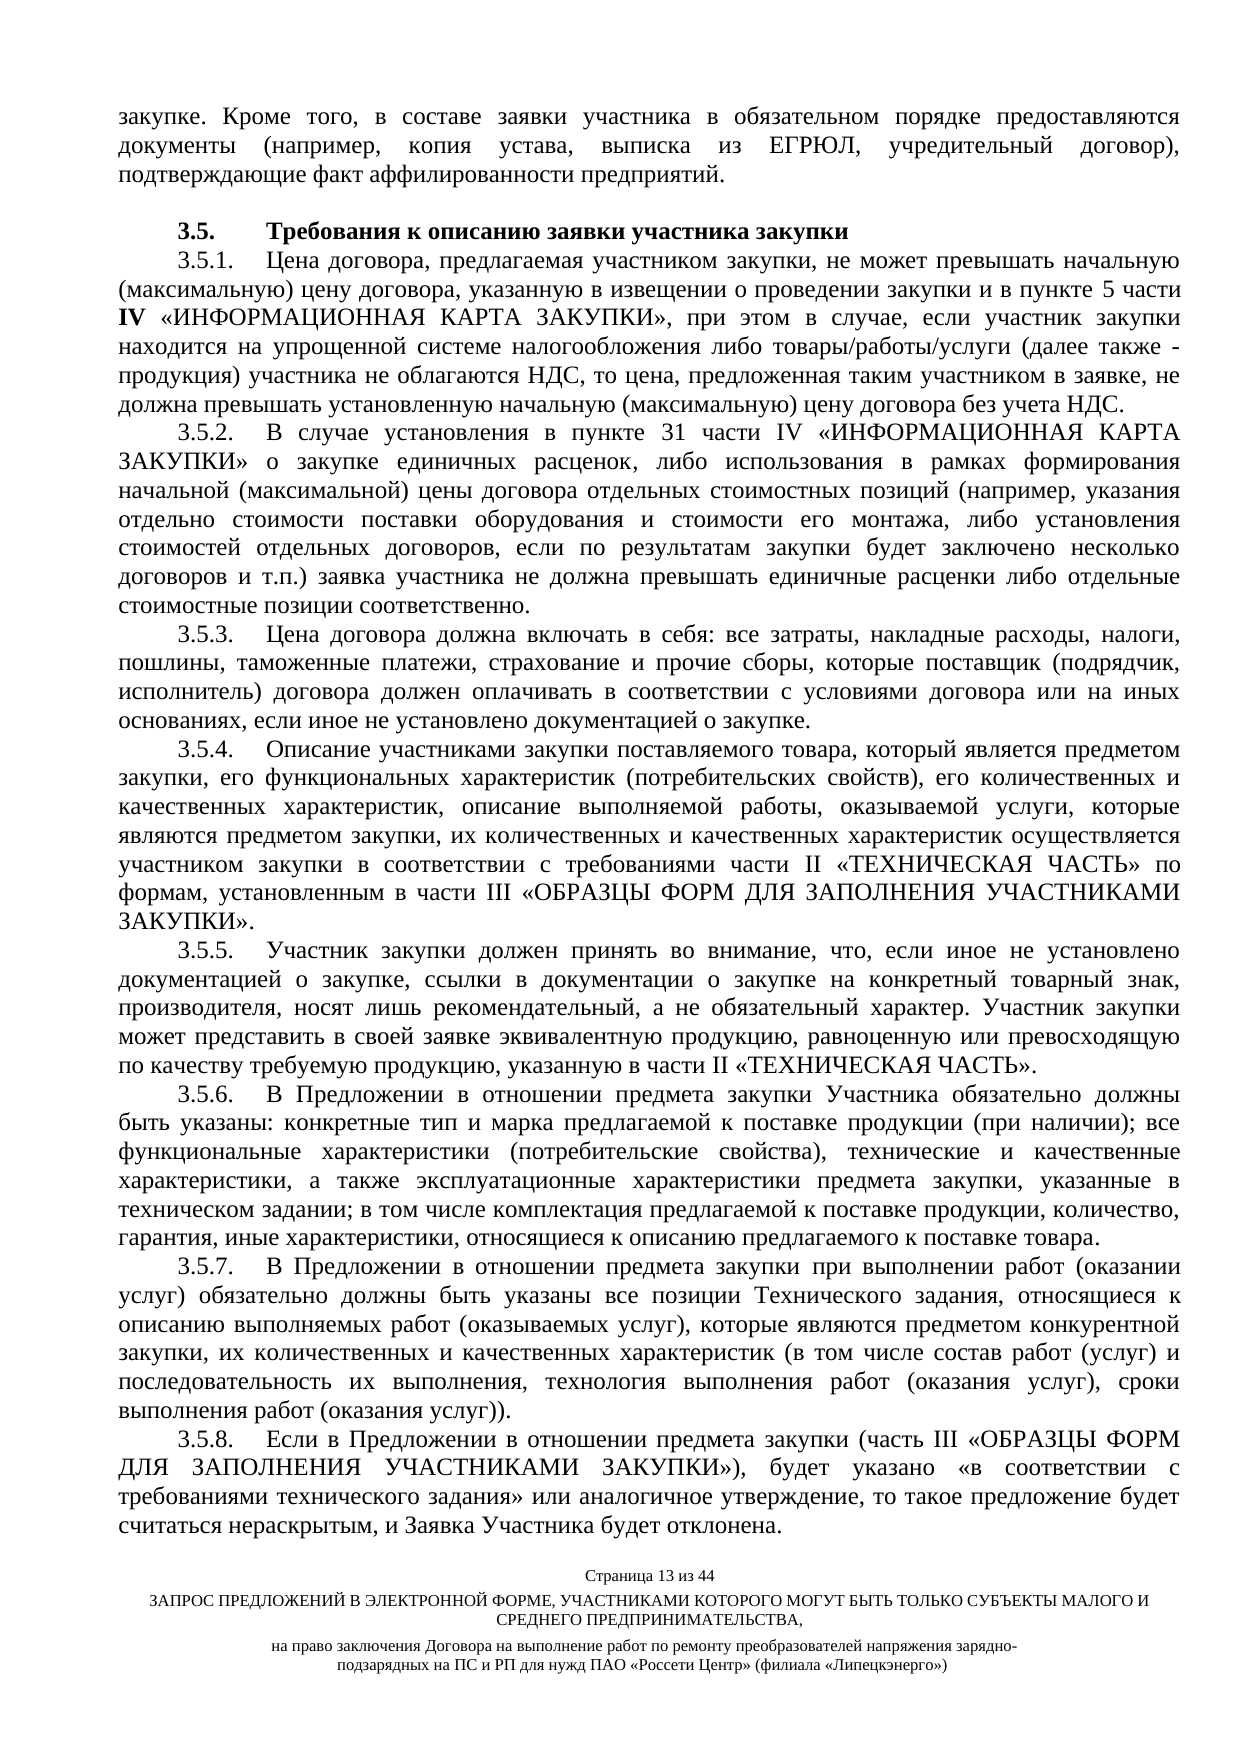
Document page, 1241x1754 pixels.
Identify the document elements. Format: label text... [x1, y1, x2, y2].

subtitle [118, 101, 1181, 187]
subtitle Требования к описанию заявки участника закупки [118, 216, 1181, 245]
subtitle Описание участниками закупки поставляемого товара, который является предметом закупки, его функциональных характеристик (потребительских свойств), его количественных и качественных характеристик, описание выполняемой работы, оказываемой услуги, которые являются предметом закупки, их количественных и качественных характеристик осуществляется участником закупки в соответствии с требованиями части II «ТЕХНИЧЕСКАЯ ЧАСТЬ» по формам, установленным в части III «ОБРАЗЦЫ ФОРМ ДЛЯ ЗАПОЛНЕНИЯ УЧАСТНИКАМИ ЗАКУПКИ». [118, 734, 1181, 935]
subtitle Цена договора должна включать в себя: все затраты, накладные расходы, налоги, пошлины, таможенные платежи, страхование и прочие сборы, которые поставщик (подрядчик, исполнитель) договора должен оплачивать в соответствии с условиями договора или на иных основаниях, если иное не установлено документацией о закупке. [118, 619, 1181, 734]
subtitle В Предложении в отношении предмета закупки Участника обязательно должны быть указаны: конкретные тип и марка предлагаемой к поставке продукции (при наличии); все функциональные характеристики (потребительские свойства), технические и качественные характеристики, а также эксплуатационные характеристики предмета закупки, указанные в техническом задании; в том числе комплектация предлагаемой к поставке продукции, количество, гарантия, иные характеристики, относящиеся к описанию предлагаемого к поставке товара. [118, 1079, 1181, 1251]
subtitle Участник закупки должен принять во внимание, что, если иное не установлено документацией о закупке, ссылки в документации о закупке на конкретный товарный знак, производителя, носят лишь рекомендательный, а не обязательный характер. Участник закупки может представить в своей заявке эквивалентную продукцию, равноценную или превосходящую по качеству требуемую продукцию, указанную в части II «ТЕХНИЧЕСКАЯ ЧАСТЬ». [118, 935, 1181, 1079]
subtitle В случае установления в пункте 31 части IV «ИНФОРМАЦИОННАЯ КАРТА ЗАКУПКИ» о закупке единичных расценок, либо использования в рамках формирования начальной (максимальной) цены договора отдельных стоимостных позиций (например, указания отдельно стоимости поставки оборудования и стоимости его монтажа, либо установления стоимостей отдельных договоров, если по результатам закупки будет заключено несколько договоров и т.п.) заявка участника не должна превышать единичные расценки либо отдельные стоимостные позиции соответственно. [118, 417, 1181, 619]
subtitle В Предложении в отношении предмета закупки при выполнении работ (оказании услуг) обязательно должны быть указаны все позиции Технического задания, относящиеся к описанию выполняемых работ (оказываемых услуг), которые являются предметом конкурентной закупки, их количественных и качественных характеристик (в том числе состав работ (услуг) и последовательность их выполнения, технология выполнения работ (оказания услуг), сроки выполнения работ (оказания услуг)). [118, 1251, 1181, 1424]
subtitle Цена договора, предлагаемая участником закупки, не может превышать начальную (максимальную) цену договора, указанную в извещении о проведении закупки и в пункте 5 части IV «ИНФОРМАЦИОННАЯ КАРТА ЗАКУПКИ», при этом в случае, если участник закупки находится на упрощенной системе налогообложения либо товары/работы/услуги (далее также - продукция) участника не облагаются НДС, то цена, предложенная таким участником в заявке, не должна превышать установленную начальную (максимальную) цену договора без учета НДС. [118, 245, 1181, 417]
subtitle Если в Предложении в отношении предмета закупки (часть III «ОБРАЗЦЫ ФОРМ ДЛЯ ЗАПОЛНЕНИЯ УЧАСТНИКАМИ ЗАКУПКИ»), будет указано «в соответствии с требованиями технического задания» или аналогичное утверждение, то такое предложение будет считаться нераскрытым, и Заявка Участника будет отклонена. [118, 1424, 1181, 1539]
